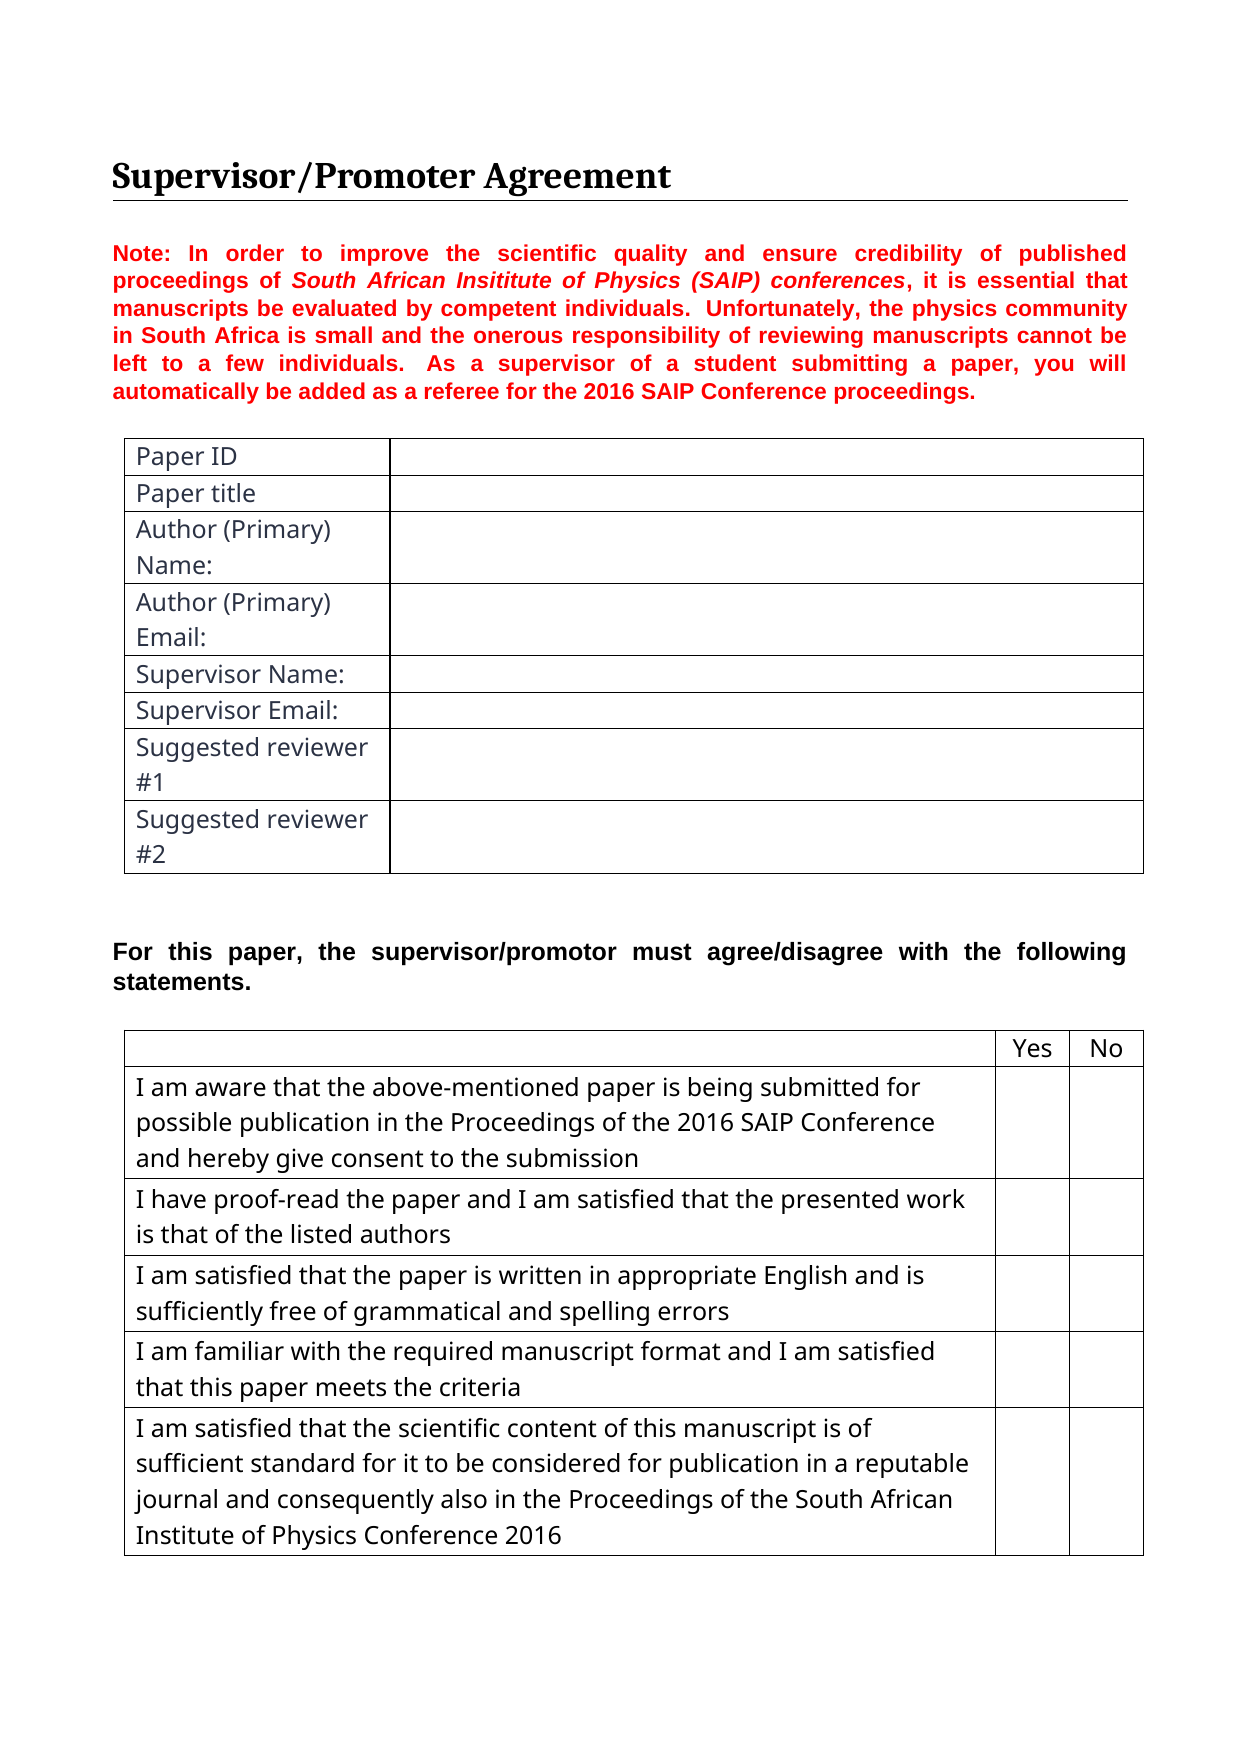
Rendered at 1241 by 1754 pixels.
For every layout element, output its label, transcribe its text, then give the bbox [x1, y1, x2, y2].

table_cell I am familiar with the required manuscript format and I am satisfied that this paper meets the criteria [125, 1332, 995, 1407]
table_cell [1070, 1179, 1143, 1254]
table_cell [996, 1408, 1069, 1555]
table_header No [1070, 1031, 1143, 1066]
text For this paper, the supervisor/promotor must agree/disagree with the following statements. [112, 937, 1128, 995]
table_cell I am satisfied that the scientific content of this manuscript is of sufficient standard for it to be considered for publication in a reputable journal and consequently also in the Proceedings of the South African Institute of Physics Conference 2016 [125, 1408, 995, 1555]
table_cell I have proof-read the paper and I am satisfied that the presented work is that of the listed authors [125, 1179, 995, 1254]
table_cell [391, 476, 1143, 511]
table_cell I am satisfied that the paper is written in appropriate English and is sufficiently free of grammatical and spelling errors [125, 1256, 995, 1331]
table_cell [391, 512, 1143, 583]
table_cell [1070, 1067, 1143, 1178]
table_cell [1070, 1408, 1143, 1555]
table_cell Suggested reviewer #2 [125, 801, 389, 873]
table_header [125, 1031, 995, 1066]
table_cell Supervisor Email: [125, 693, 389, 728]
table_header [391, 439, 1143, 474]
table_cell Author (Primary) Name: [125, 512, 389, 583]
table_cell [996, 1067, 1069, 1178]
table_cell [391, 656, 1143, 692]
table_cell [391, 693, 1143, 728]
text Note: In order to improve the scientific quality and ensure credibility of published proceedings of South African Insititute of Physics (SAIP) conferences, it is essential that manuscripts be evaluated by competent individuals. Unfortunately, the physics community in South Africa is small and the onerous responsibility of reviewing manuscripts cannot be left to a few individuals. As a supervisor of a student submitting a paper, you will automatically be added as a referee for the 2016 SAIP Conference proceedings. [112, 239, 1128, 404]
table_cell [391, 801, 1143, 873]
table_cell [1070, 1256, 1143, 1331]
table_cell Supervisor Name: [125, 656, 389, 692]
table_cell [996, 1256, 1069, 1331]
table_cell I am aware that the above-mentioned paper is being submitted for possible publication in the Proceedings of the 2016 SAIP Conference and hereby give consent to the submission [125, 1067, 995, 1178]
table_cell [996, 1332, 1069, 1407]
table_cell [996, 1179, 1069, 1254]
table_cell Paper title [125, 476, 389, 511]
subtitle Supervisor/Promoter Agreement [112, 155, 1128, 201]
table_cell Suggested reviewer #1 [125, 729, 389, 800]
table_header Paper ID [125, 439, 389, 474]
table_cell Author (Primary) Email: [125, 584, 389, 655]
table_cell [1070, 1332, 1143, 1407]
table_cell [391, 584, 1143, 655]
table_cell [391, 729, 1143, 800]
table_header Yes [996, 1031, 1069, 1066]
